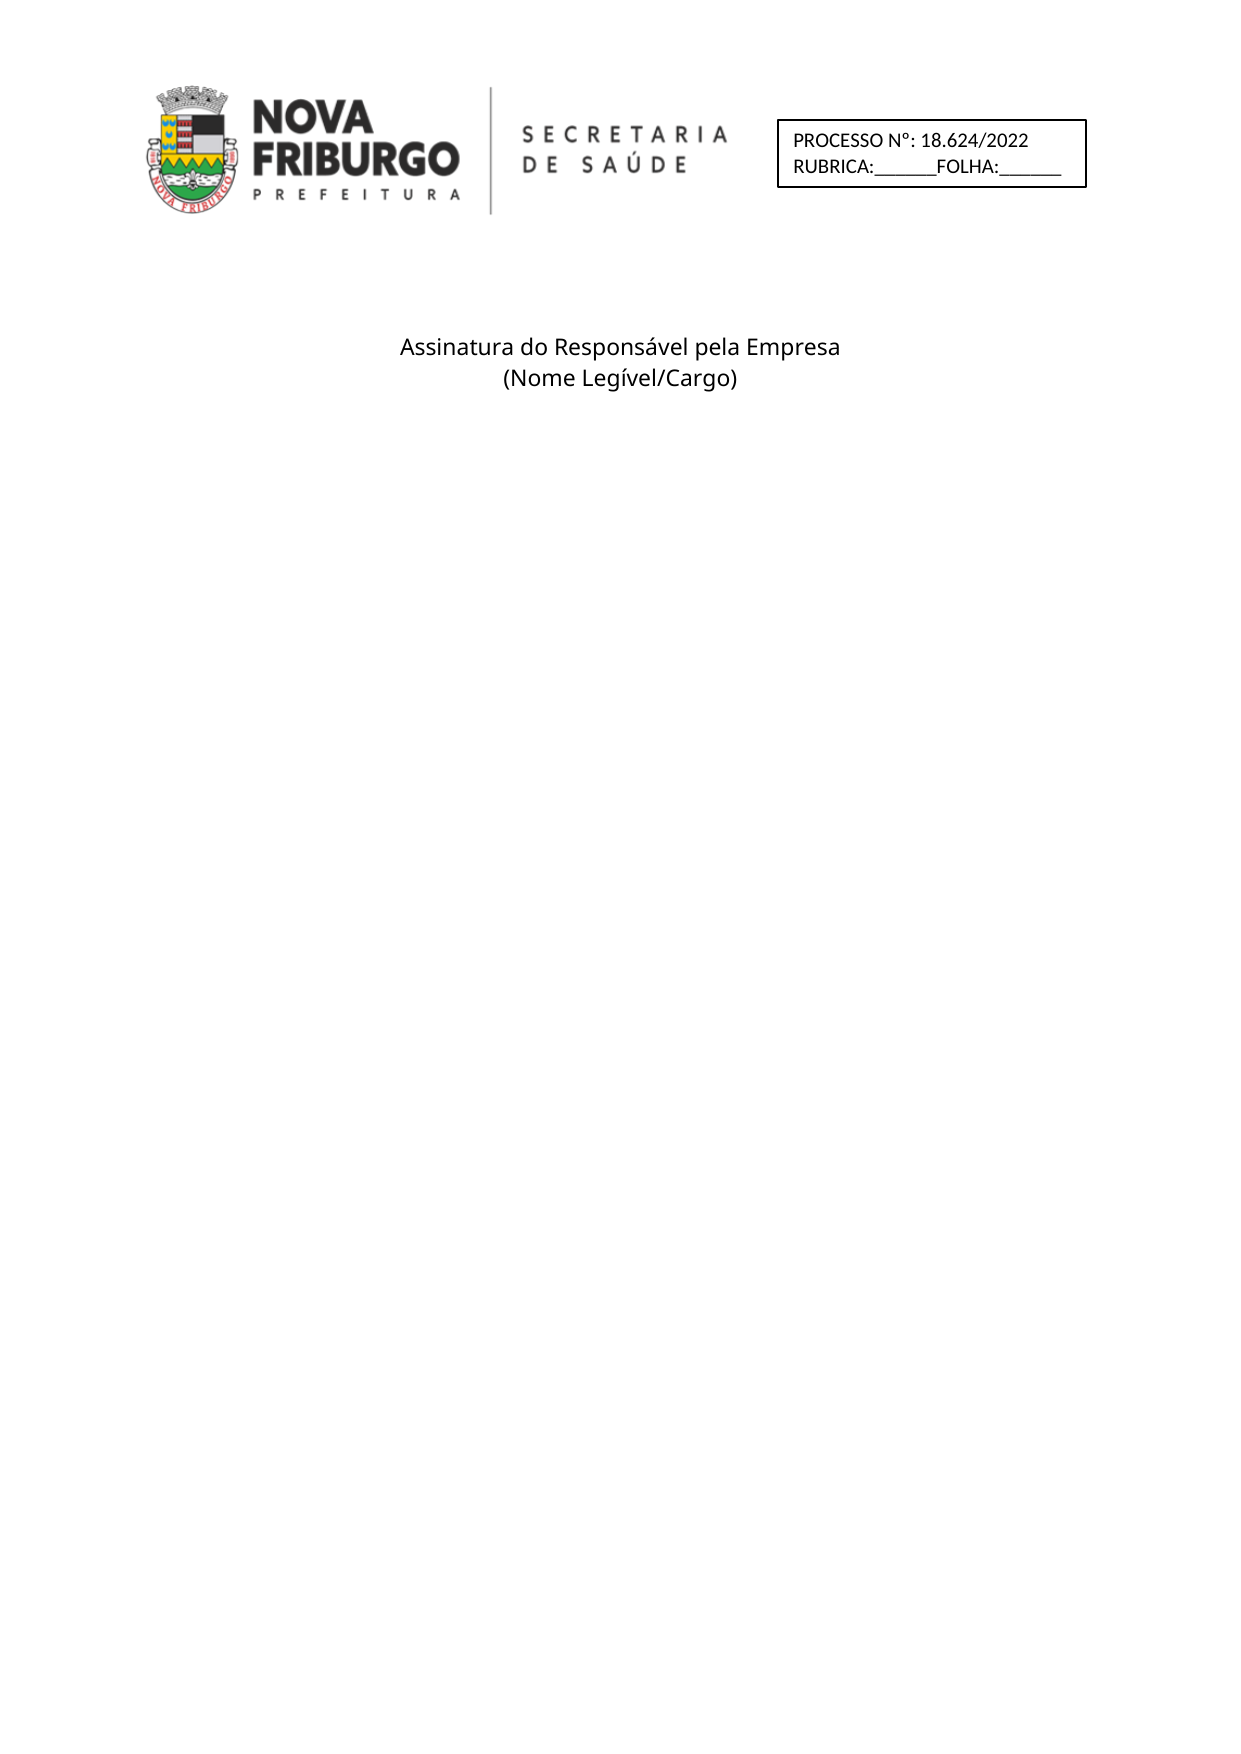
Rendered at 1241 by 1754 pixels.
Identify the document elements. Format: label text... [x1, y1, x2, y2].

text Assinatura do Responsável pela Empresa [148, 331, 1092, 362]
picture [134, 75, 744, 229]
text (Nome Legível/Cargo) [148, 362, 1092, 393]
